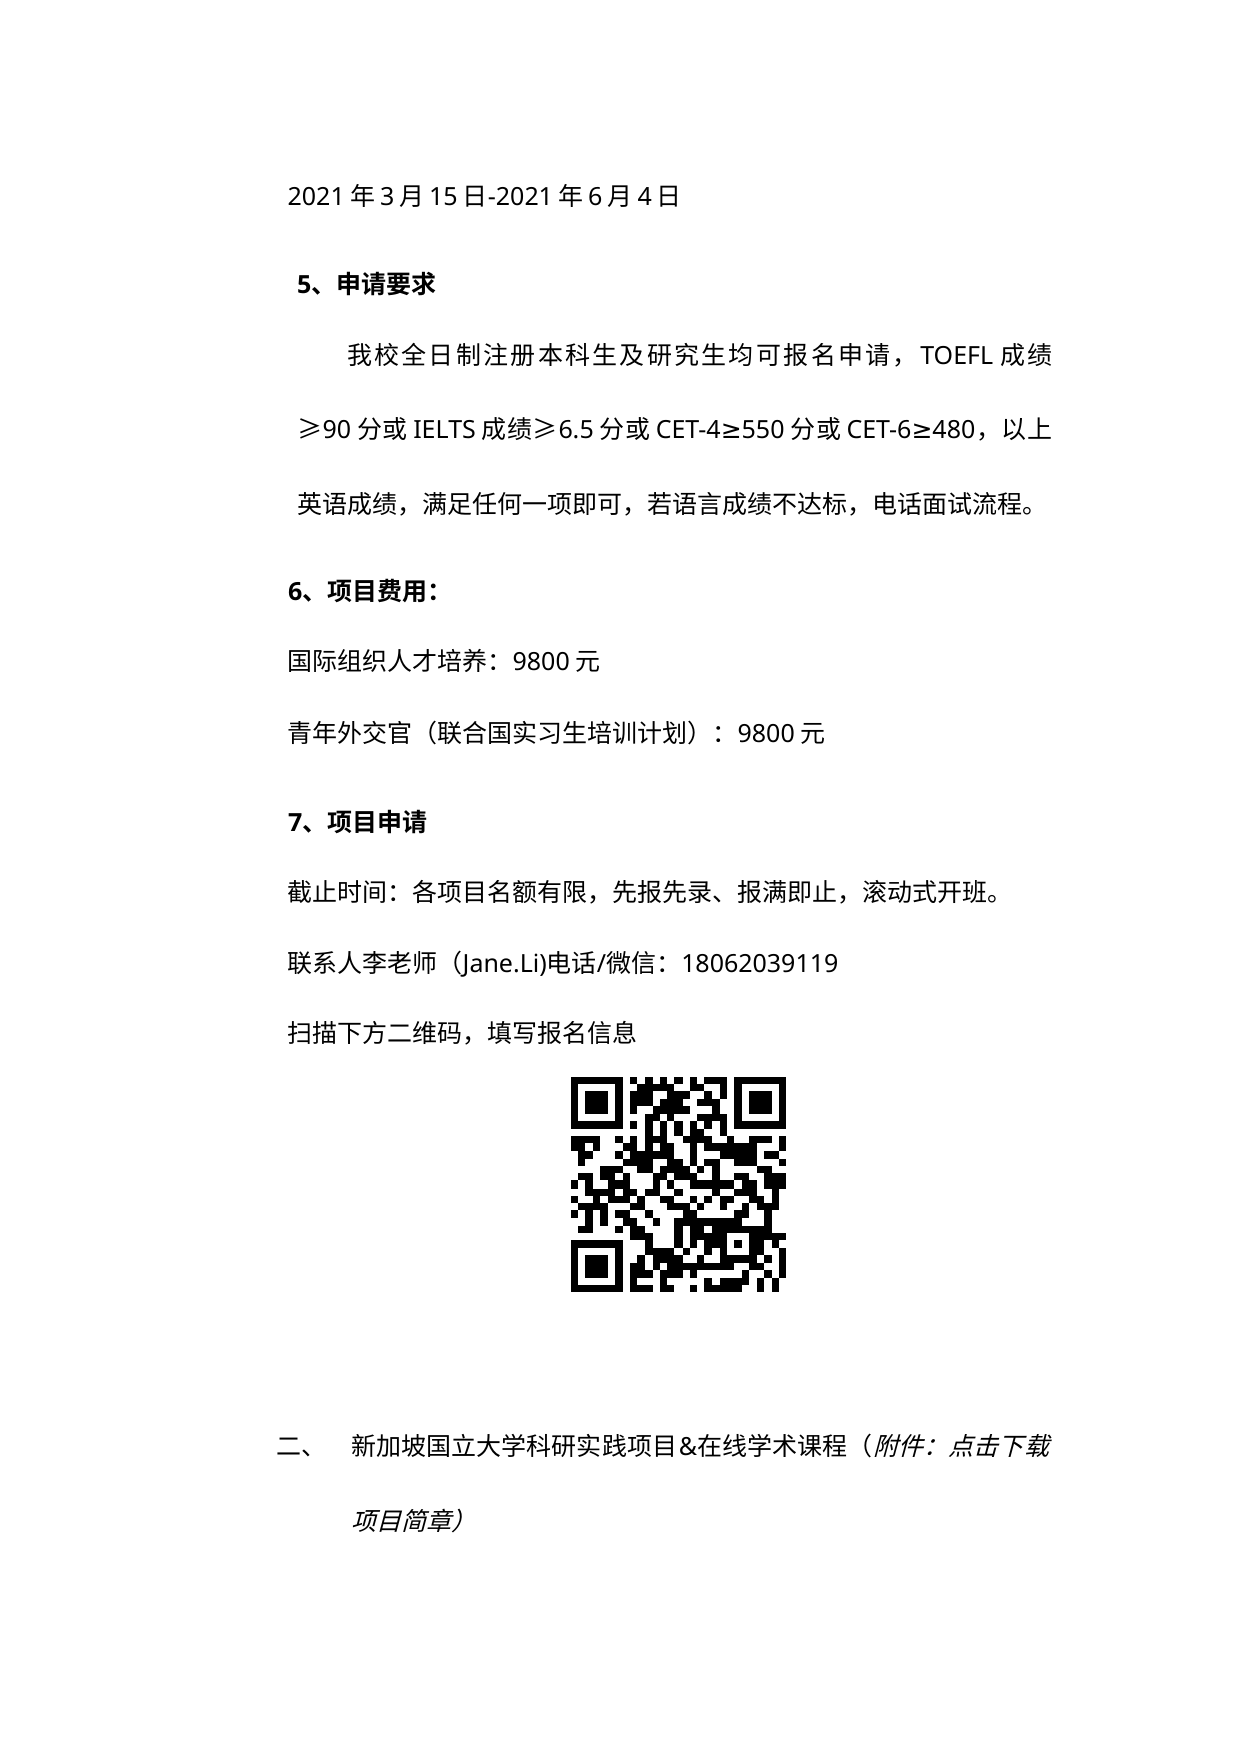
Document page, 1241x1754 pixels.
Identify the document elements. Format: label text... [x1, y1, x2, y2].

text 青年外交官（联合国实习生培训计划）：9800元 [187, 699, 1053, 764]
picture [563, 1069, 794, 1300]
list 6、项目费用： [187, 557, 1053, 622]
list 新加坡国立大学科研实践项目&在线学术课程（附件：点击下载项目简章） [276, 1412, 1053, 1552]
list 5、申请要求 [247, 250, 1053, 315]
list 7、项目申请 [187, 788, 1053, 853]
text 国际组织人才培养：9800元 [187, 627, 1053, 692]
text 截止时间：各项目名额有限，先报先录、报满即止，滚动式开班。 [187, 858, 1053, 923]
text 2021年3月15日-2021年6月4日 [187, 162, 1053, 227]
text 扫描下方二维码，填写报名信息 [187, 999, 1053, 1064]
text 联系人李老师（Jane.Li)电话/微信：18062039119 [187, 929, 1053, 994]
text 我校全日制注册本科生及研究生均可报名申请，TOEFL成绩≥90分或IELTS成绩≥6.5分或CET-4≥550分或CET-6≥480，以上英语成绩，满足任何一项即可，若语言成绩不达标，电话面试流程。 [297, 321, 1053, 535]
